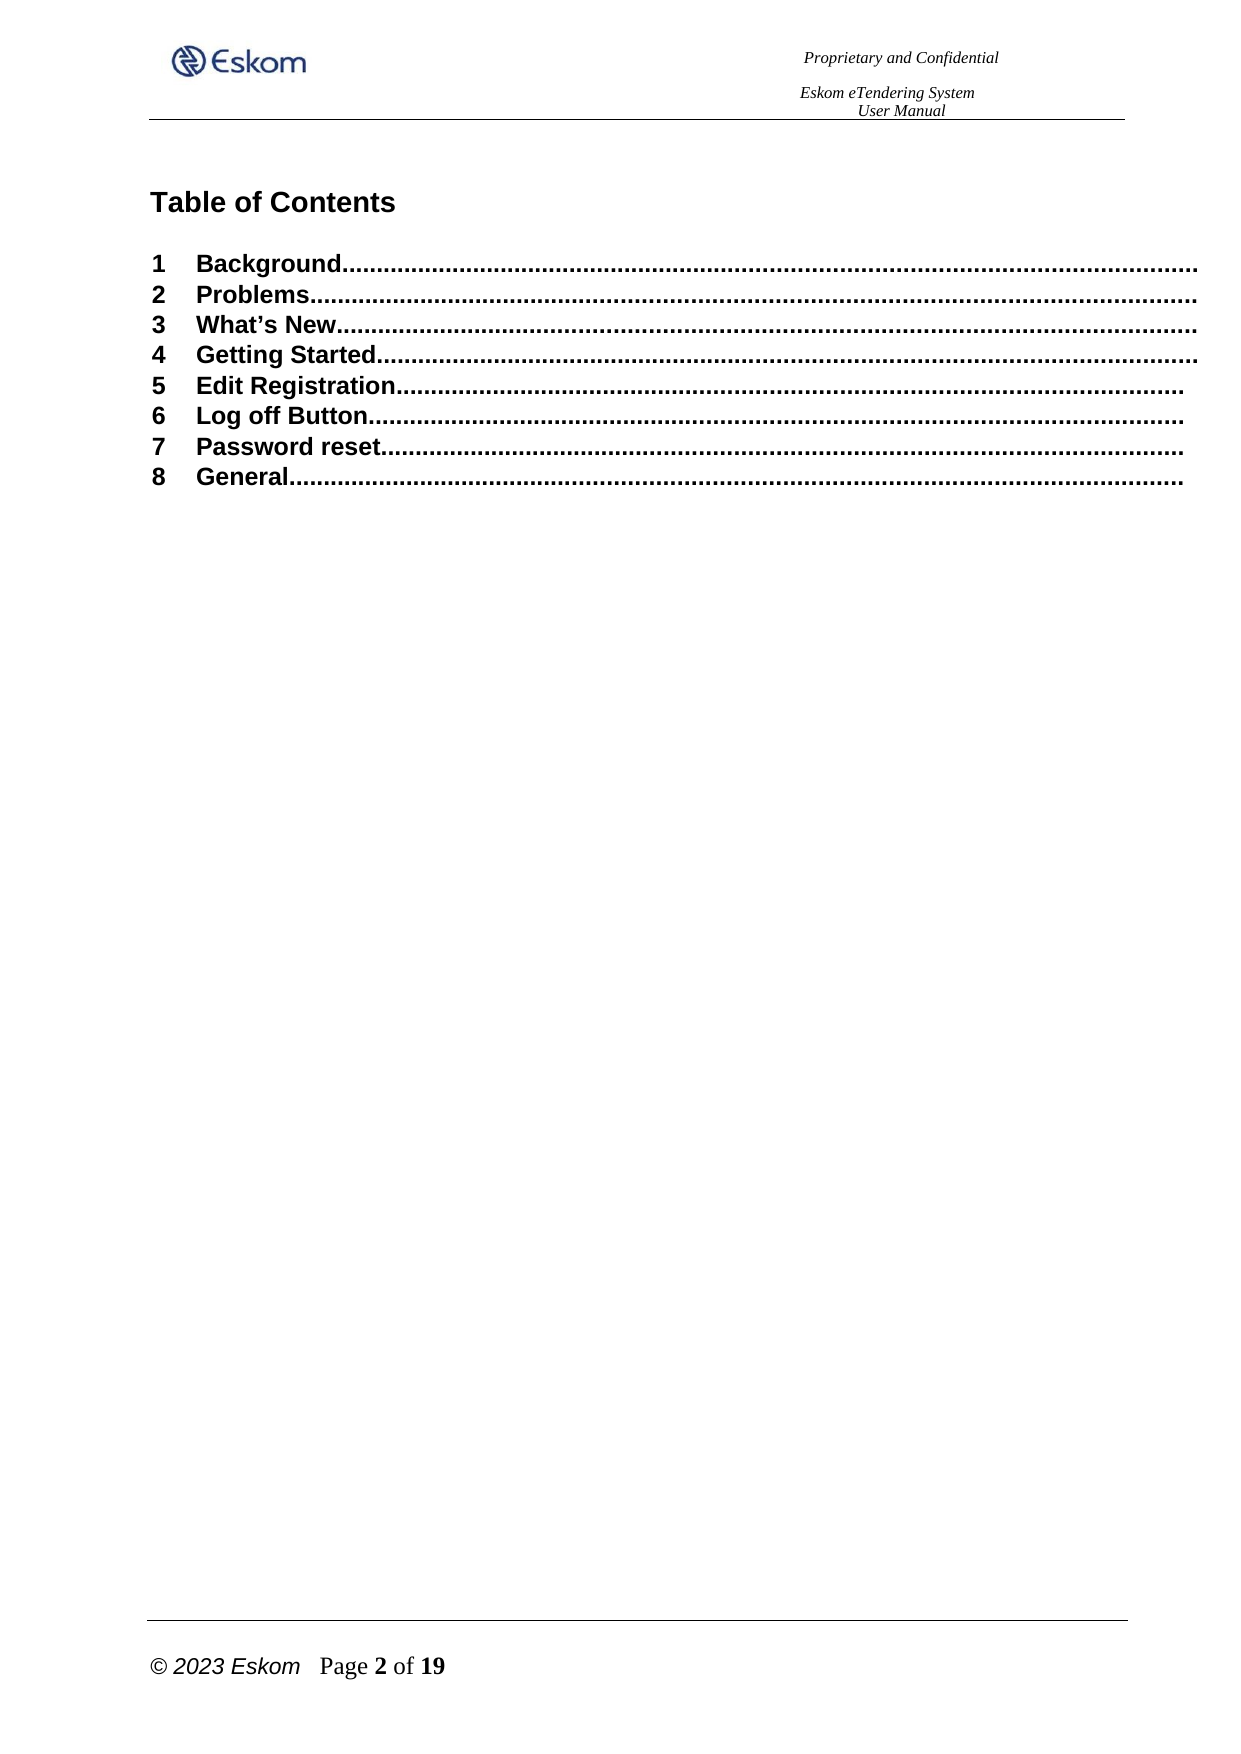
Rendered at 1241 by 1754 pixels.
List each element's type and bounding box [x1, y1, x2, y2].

picture [161, 29, 315, 91]
